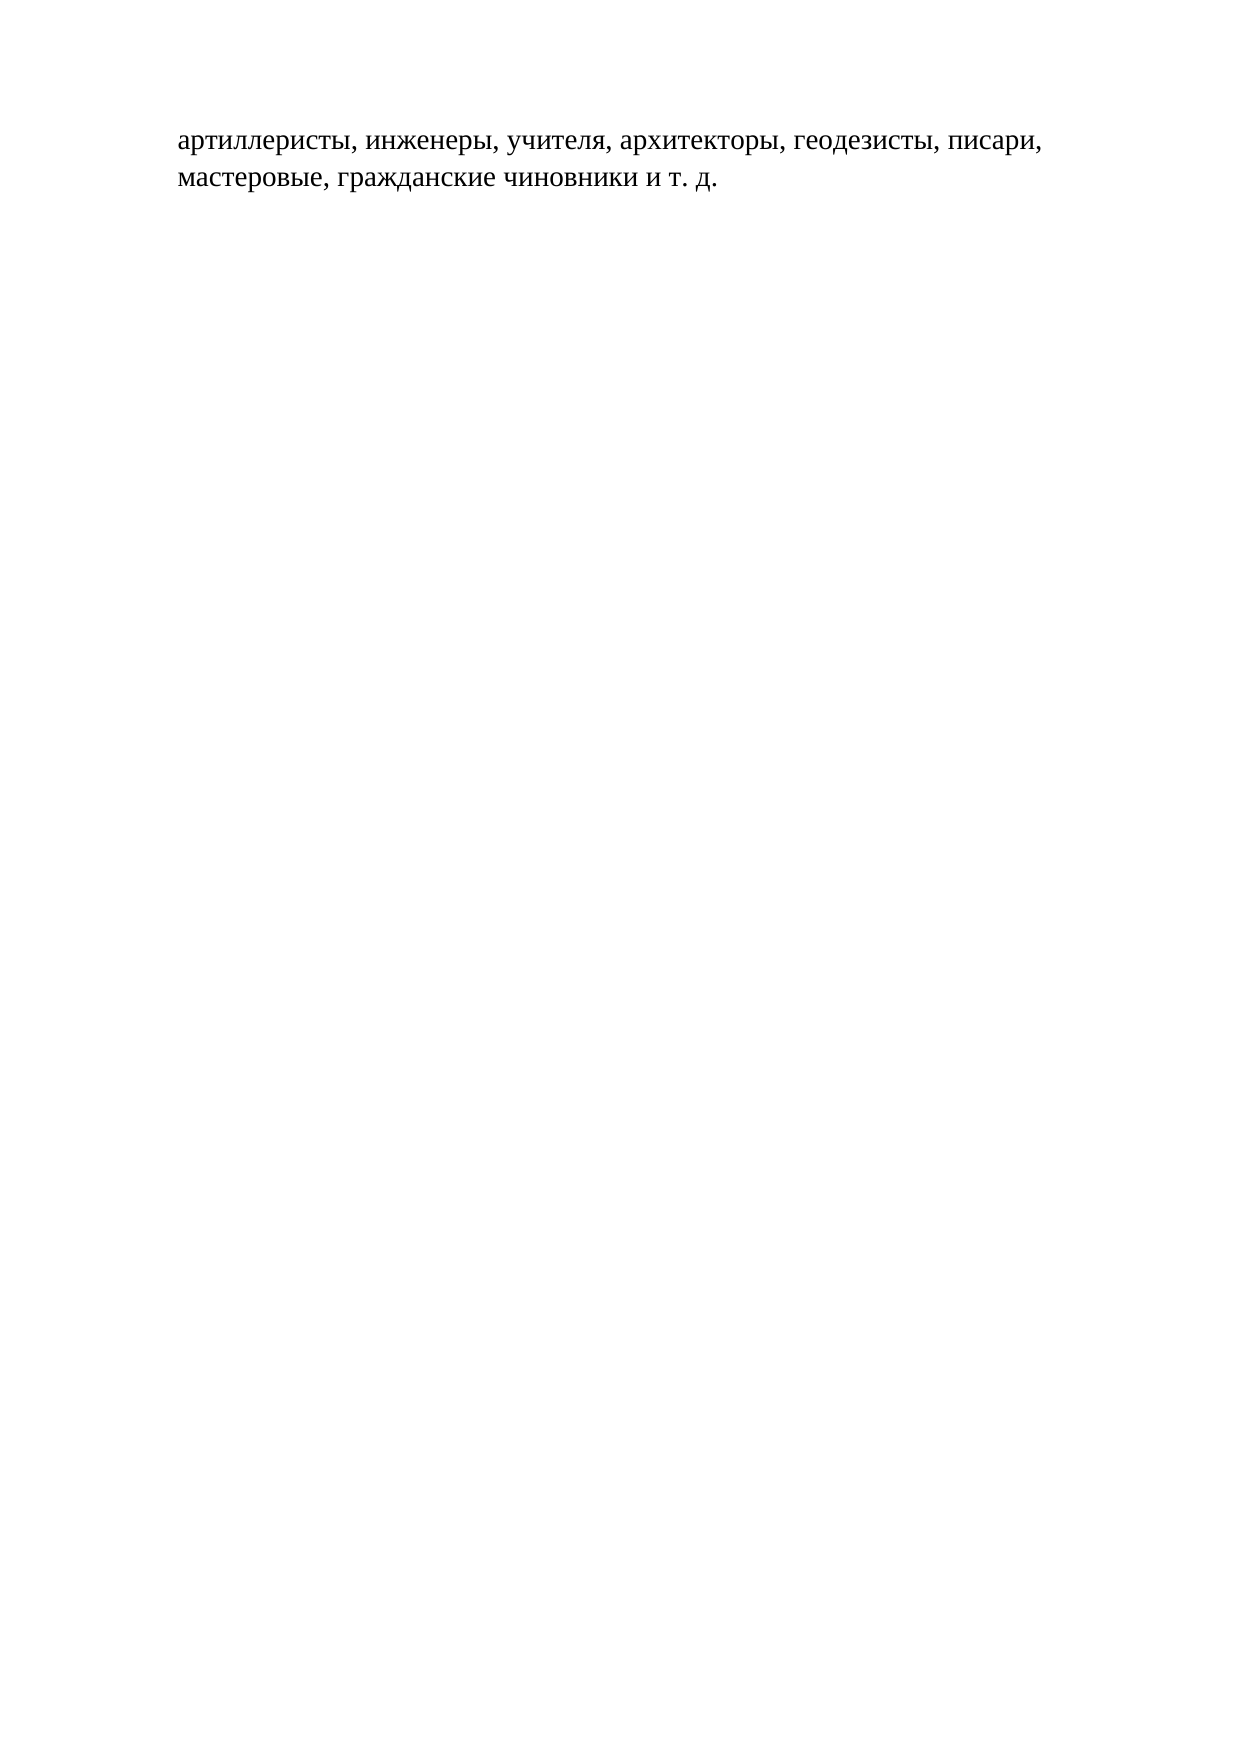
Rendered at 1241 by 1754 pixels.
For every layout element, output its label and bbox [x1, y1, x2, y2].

text [177, 118, 1152, 193]
